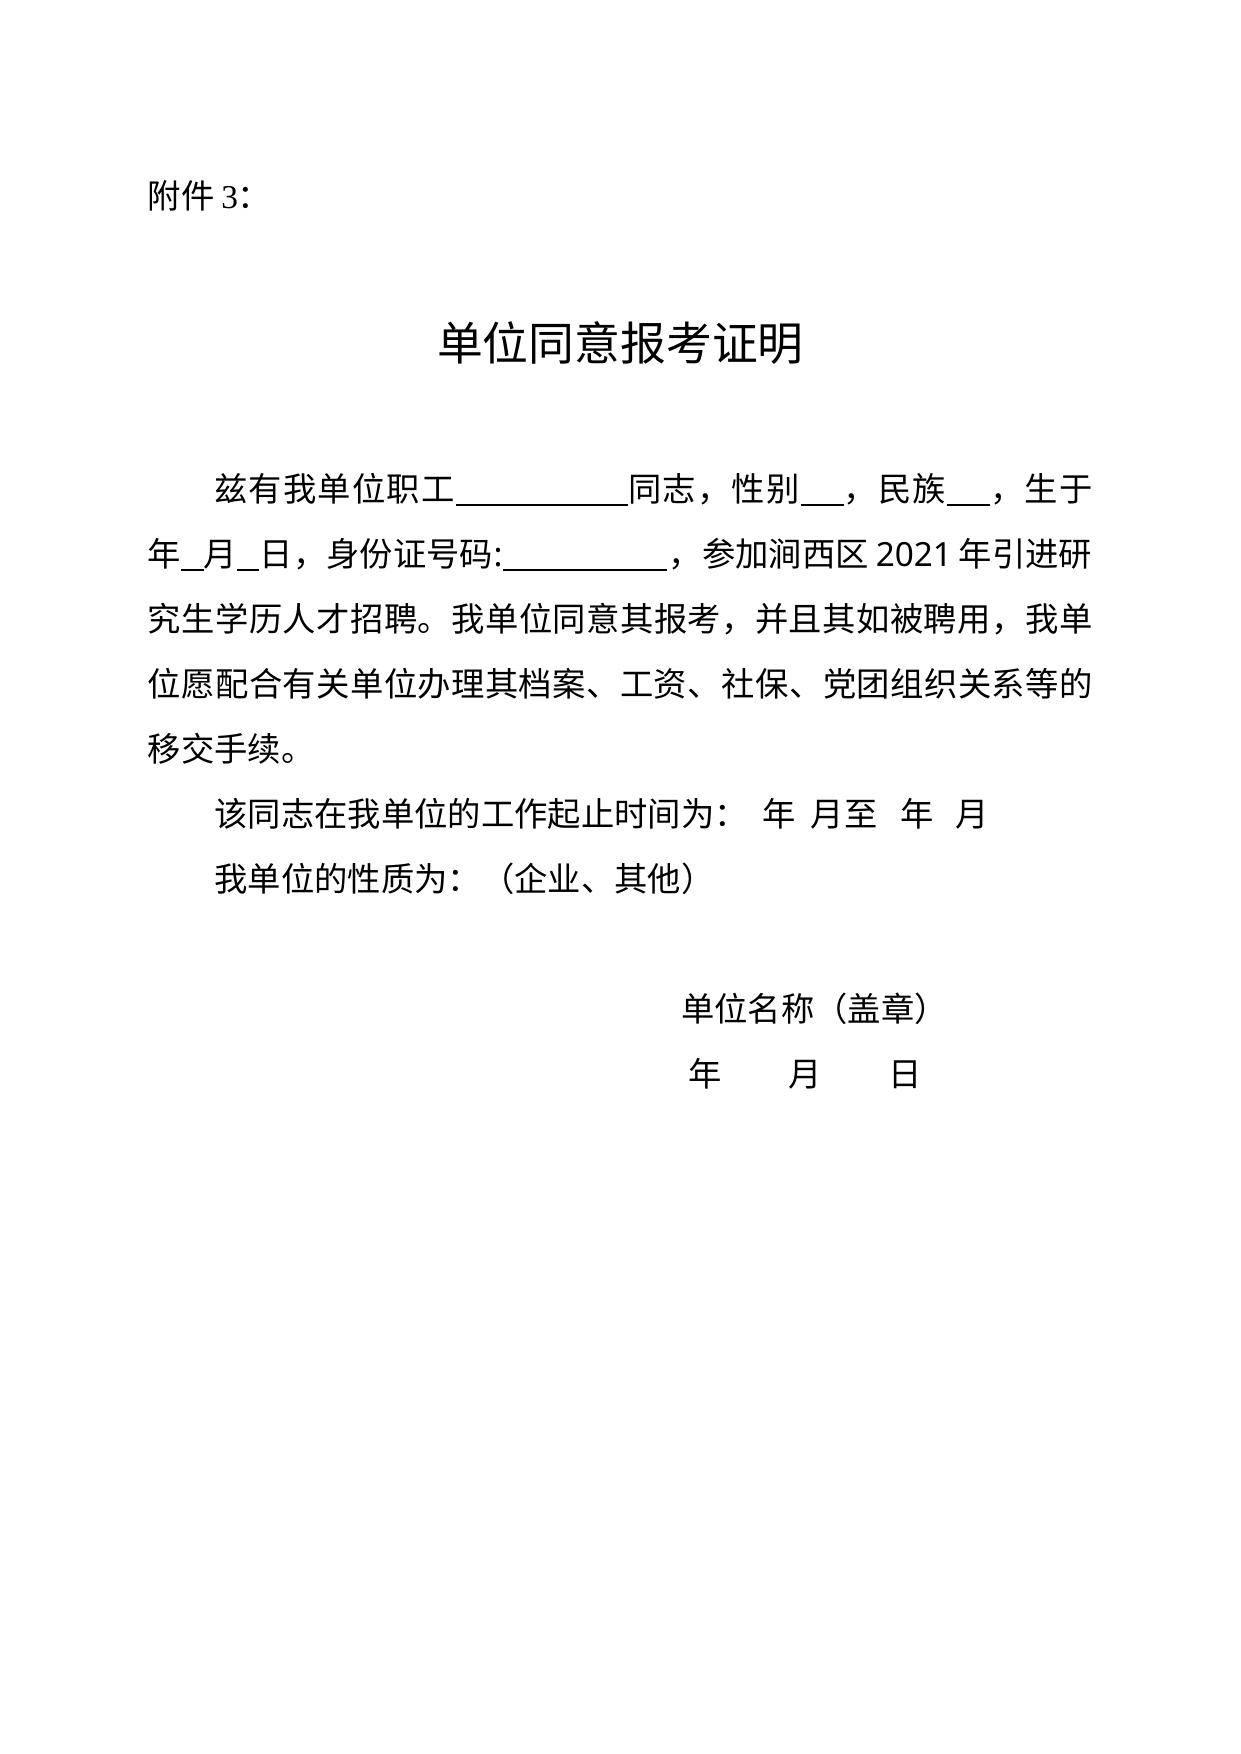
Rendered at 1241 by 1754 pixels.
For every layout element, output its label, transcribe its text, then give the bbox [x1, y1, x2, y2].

text 兹有我单位职工 同志，性别 ，民族 ，生于 年 月 日，身份证号码: ，参加涧西区2021年引进研究生学历人才招聘。我单位同意其报考，并且其如被聘用，我单位愿配合有关单位办理其档案、工资、社保、党团组织关系等的移交手续。 [148, 454, 1093, 779]
text 我单位的性质为：（企业、其他） [148, 844, 1093, 909]
text 附件3： [148, 162, 1093, 227]
text 该同志在我单位的工作起止时间为： 年 月至 年 月 [148, 779, 1093, 844]
text 单位名称（盖章） [148, 974, 1093, 1039]
text 年 月 日 [148, 1039, 1093, 1104]
text 单位同意报考证明 [148, 292, 1093, 389]
